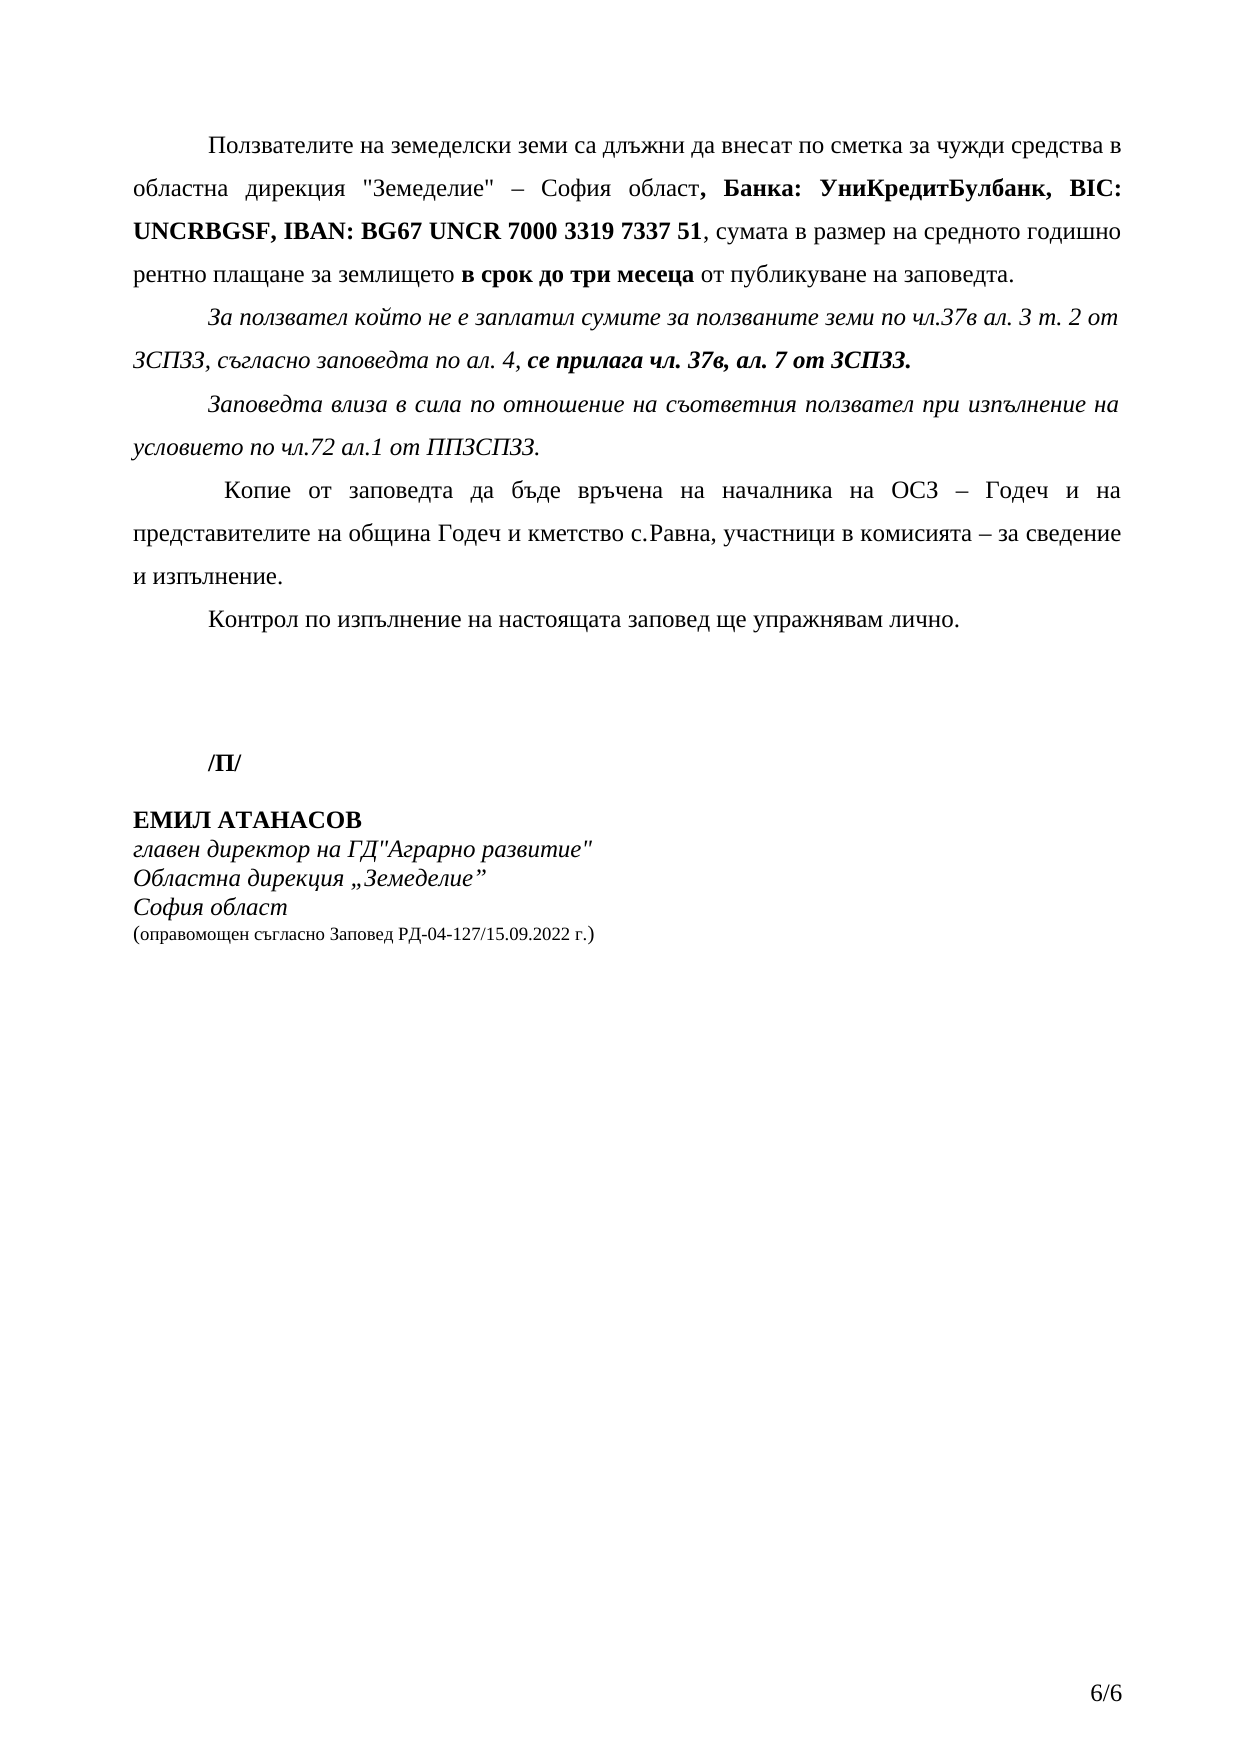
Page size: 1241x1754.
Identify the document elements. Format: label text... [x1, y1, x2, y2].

text Областна дирекция „Земеделие” [133, 863, 1122, 892]
text За ползвател който не е заплатил сумите за ползваните земи по чл.37в ал. 3 т. 2 от ЗСПЗЗ, съгласно заповедта по ал. 4, се прилага чл. 37в, ал. 7 от ЗСПЗЗ. [133, 302, 1122, 374]
text Заповедта влиза в сила по отношение на съответния ползвател при изпълнение на условието по чл.72 ал.1 от ППЗСПЗЗ. [133, 389, 1122, 461]
text Ползвателите на земеделски земи са длъжни да внесат по сметка за чужди средства в областна дирекция "Земеделие" – София област, Банка: УниКредитБулбанк, BIC: UNCRBGSF, IBAN: BG67 UNCR 7000 3319 7337 51, сумата в размер на средното годишно рентно плащане за землището в срок до три месеца от публикуване на заповедта. [133, 130, 1122, 288]
text (оправомощен съгласно Заповед РД-04-127/15.09.2022 г.) [133, 921, 1122, 944]
text Контрол по изпълнение на настоящата заповед ще упражнявам лично. [133, 604, 1122, 633]
text главен директор на ГД"Аграрно развитие" [133, 834, 1122, 863]
text София област [133, 892, 1122, 921]
text /П/ [133, 748, 1122, 777]
text ЕМИЛ АТАНАСОВ [133, 806, 1122, 834]
text Копие от заповедта да бъде връчена на началника на ОСЗ – Годеч и на представителите на община Годеч и кметство с.Равна, участници в комисията – за сведение и изпълнение. [133, 475, 1122, 590]
